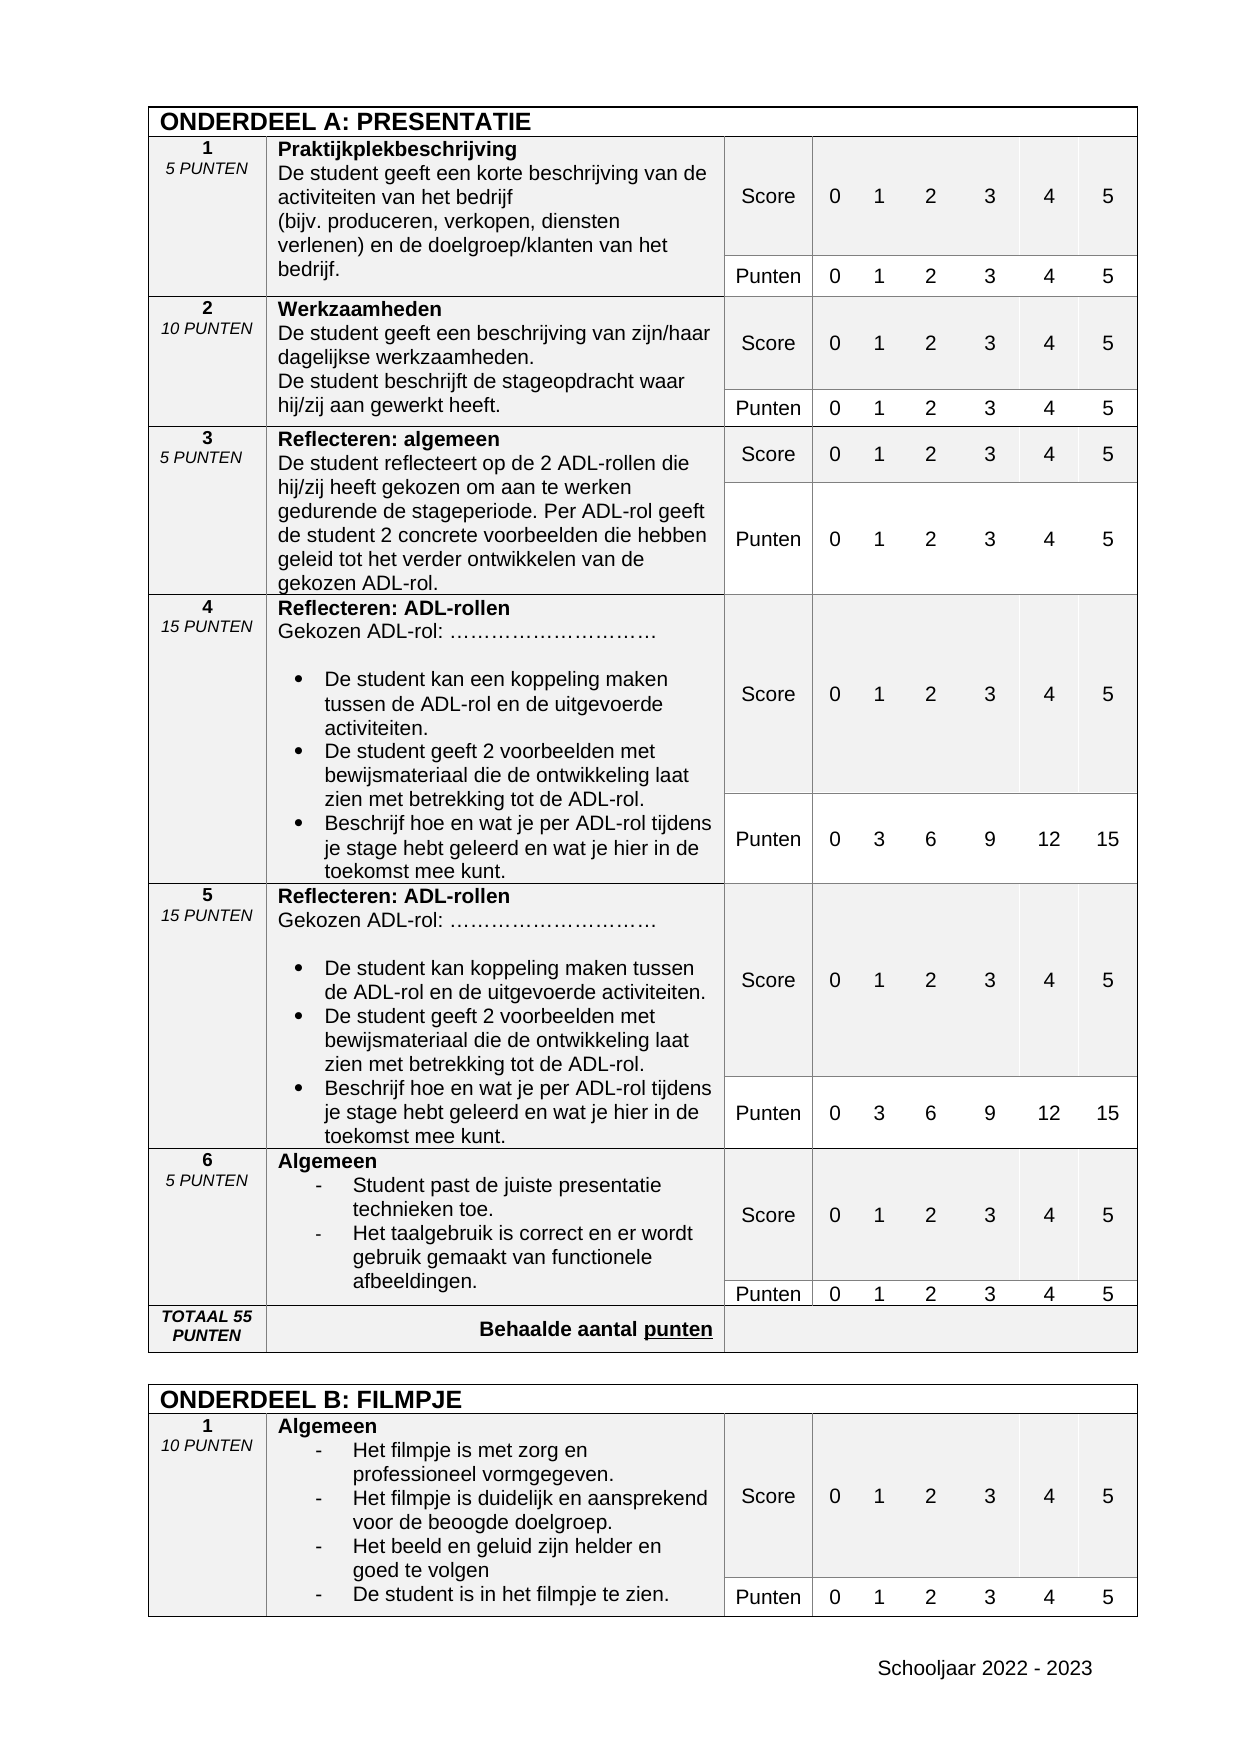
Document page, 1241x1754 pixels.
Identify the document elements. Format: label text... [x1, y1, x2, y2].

table_cell 2 [901, 1281, 960, 1305]
table_cell Punten [725, 1281, 812, 1305]
table_cell 3 [960, 483, 1019, 594]
table_cell 6 [901, 794, 960, 883]
table_cell 0 [813, 1414, 857, 1577]
table_cell 0 [813, 1281, 857, 1305]
table_cell 1 [857, 1281, 901, 1305]
table_cell Score [725, 884, 812, 1076]
table_cell Score [725, 1414, 812, 1577]
table_cell 1 [857, 137, 901, 255]
table_cell 5 15 Punten [149, 884, 266, 1148]
table_cell Reflecteren: ADL-rollen Gekozen ADL-rol: ………………………… De student kan koppeling maken tussen de ADL-rol en de uitgevoerde activiteiten. De student geeft 2 voorbeelden met bewijsmateriaal die de ontwikkeling laat zien met betrekking tot de ADL-rol. Beschrijf hoe en wat je per ADL-rol tijdens je stage hebt geleerd en wat je hier in de toekomst mee kunt. [267, 884, 724, 1148]
table_cell 3 [960, 390, 1019, 426]
table_cell 1 [857, 1149, 901, 1280]
table_cell 0 [813, 297, 857, 389]
table_cell 5 [1079, 1281, 1137, 1305]
table_cell 4 [1020, 427, 1078, 482]
table_cell 3 [960, 1414, 1019, 1577]
table_cell 3 [857, 1077, 901, 1148]
table_cell Punten [725, 483, 812, 594]
table_cell Werkzaamheden De student geeft een beschrijving van zijn/haar dagelijkse werkzaamheden. De student beschrijft de stageopdracht waar hij/zij aan gewerkt heeft. [267, 297, 724, 426]
table_cell 2 [901, 256, 960, 296]
table_cell 3 [960, 884, 1019, 1076]
table_cell 6 5 punten [149, 1149, 266, 1305]
table_cell 0 [813, 137, 857, 255]
table_cell 5 [1079, 595, 1137, 792]
table_cell 0 [813, 390, 857, 426]
table_cell 1 [857, 595, 901, 792]
table_cell 3 5 Punten [149, 427, 266, 482]
table_cell 0 [813, 1578, 857, 1616]
table_cell 4 [1020, 1578, 1078, 1616]
table_cell Reflecteren: algemeen De student reflecteert op de 2 ADL-rollen die hij/zij heeft gekozen om aan te werken gedurende de stageperiode. Per ADL-rol geeft de student 2 concrete voorbeelden die hebben geleid tot het verder ontwikkelen van de gekozen ADL-rol. [267, 427, 724, 594]
table_cell 2 [901, 1414, 960, 1577]
table_cell 1 [857, 427, 901, 482]
table_cell 0 [813, 794, 857, 883]
table_cell 3 [857, 794, 901, 883]
table_cell Score [725, 137, 812, 255]
table_cell 2 [901, 137, 960, 255]
table_cell Score [725, 1149, 812, 1280]
table_cell 0 [813, 1077, 857, 1148]
table_cell 2 [901, 427, 960, 482]
table_cell 5 [1079, 297, 1137, 389]
table_cell 0 [813, 884, 857, 1076]
table_cell 4 [1020, 1149, 1078, 1280]
table_cell Punten [725, 1077, 812, 1148]
table_cell Algemeen Student past de juiste presentatie technieken toe. Het taalgebruik is correct en er wordt gebruik gemaakt van functionele afbeeldingen. [267, 1149, 724, 1305]
table_cell 2 [901, 884, 960, 1076]
table_cell Punten [725, 1578, 812, 1616]
table_cell [149, 482, 266, 594]
table_cell 15 [1079, 794, 1137, 883]
table_cell 1 [857, 390, 901, 426]
table_cell 1 [857, 256, 901, 296]
table_cell 5 [1079, 256, 1137, 296]
table_cell 3 [960, 1578, 1019, 1616]
table_cell 5 [1079, 483, 1137, 594]
table_cell [149, 255, 266, 296]
table_cell 12 [1020, 794, 1078, 883]
table_cell 5 [1079, 427, 1137, 482]
table_cell 5 [1079, 390, 1137, 426]
table_cell 2 [901, 1149, 960, 1280]
table_cell 0 [813, 595, 857, 792]
table_cell 4 [1020, 483, 1078, 594]
table_cell Score [725, 427, 812, 482]
table_cell 5 [1079, 137, 1137, 255]
table_cell 12 [1020, 1077, 1078, 1148]
table_cell 4 [1020, 884, 1078, 1076]
table_cell Score [725, 297, 812, 389]
table_cell 4 15 Punten [149, 595, 266, 883]
table_cell 0 [813, 1149, 857, 1280]
table_cell Punten [725, 794, 812, 883]
table_header Onderdeel B: Filmpje [149, 1385, 1137, 1413]
table_cell 5 [1079, 884, 1137, 1076]
table_cell 3 [960, 297, 1019, 389]
table_cell 4 [1020, 256, 1078, 296]
table_cell 3 [960, 1281, 1019, 1305]
table_cell 2 [901, 1578, 960, 1616]
table_cell 0 [813, 427, 857, 482]
table_cell 4 [1020, 1414, 1078, 1577]
table_cell 9 [960, 1077, 1019, 1148]
table_cell 1 [857, 884, 901, 1076]
table_cell Algemeen Het filmpje is met zorg en professioneel vormgegeven. Het filmpje is duidelijk en aansprekend voor de beoogde doelgroep. Het beeld en geluid zijn helder en goed te volgen De student is in het filmpje te zien. [267, 1414, 724, 1616]
table_cell 5 [1079, 1414, 1137, 1577]
table_cell 4 [1020, 297, 1078, 389]
table_cell 1 [857, 483, 901, 594]
table_cell 4 [1020, 595, 1078, 792]
table_cell 9 [960, 794, 1019, 883]
table_cell 4 [1020, 137, 1078, 255]
table_cell [725, 1306, 1137, 1352]
table_cell 1 [857, 1578, 901, 1616]
table_cell 3 [960, 137, 1019, 255]
table_cell Totaal 55 punten [149, 1306, 266, 1352]
table_cell 0 [813, 483, 857, 594]
table_cell 15 [1079, 1077, 1137, 1148]
table_cell 6 [901, 1077, 960, 1148]
table_cell Punten [725, 256, 812, 296]
table_cell 0 [813, 256, 857, 296]
table_cell 2 [901, 595, 960, 792]
table_cell 4 [1020, 390, 1078, 426]
table_cell 3 [960, 595, 1019, 792]
table_cell 1 [857, 297, 901, 389]
table_cell Punten [725, 390, 812, 426]
table_cell Behaalde aantal punten [267, 1306, 724, 1352]
table_cell 3 [960, 256, 1019, 296]
table_cell 1 5 punten [149, 137, 266, 255]
table_cell 2 10 Punten [149, 297, 266, 426]
table_cell 2 [901, 297, 960, 389]
table_cell 2 [901, 483, 960, 594]
table_cell Reflecteren: ADL-rollen Gekozen ADL-rol: ………………………… De student kan een koppeling maken tussen de ADL-rol en de uitgevoerde activiteiten. De student geeft 2 voorbeelden met bewijsmateriaal die de ontwikkeling laat zien met betrekking tot de ADL-rol. Beschrijf hoe en wat je per ADL-rol tijdens je stage hebt geleerd en wat je hier in de toekomst mee kunt. [267, 595, 724, 883]
table_cell 3 [960, 1149, 1019, 1280]
table_cell 3 [960, 427, 1019, 482]
table_cell 1 10 punten [149, 1414, 266, 1616]
table_header Onderdeel A: presentatie [149, 108, 1137, 136]
table_cell Praktijkplekbeschrijving De student geeft een korte beschrijving van de activiteiten van het bedrijf (bijv. produceren, verkopen, diensten verlenen) en de doelgroep/klanten van het bedrijf. [267, 137, 724, 296]
table_cell Score [725, 595, 812, 792]
table_cell 4 [1020, 1281, 1078, 1305]
table_cell 1 [857, 1414, 901, 1577]
table_cell 5 [1079, 1578, 1137, 1616]
table_cell 5 [1079, 1149, 1137, 1280]
table_cell 2 [901, 390, 960, 426]
